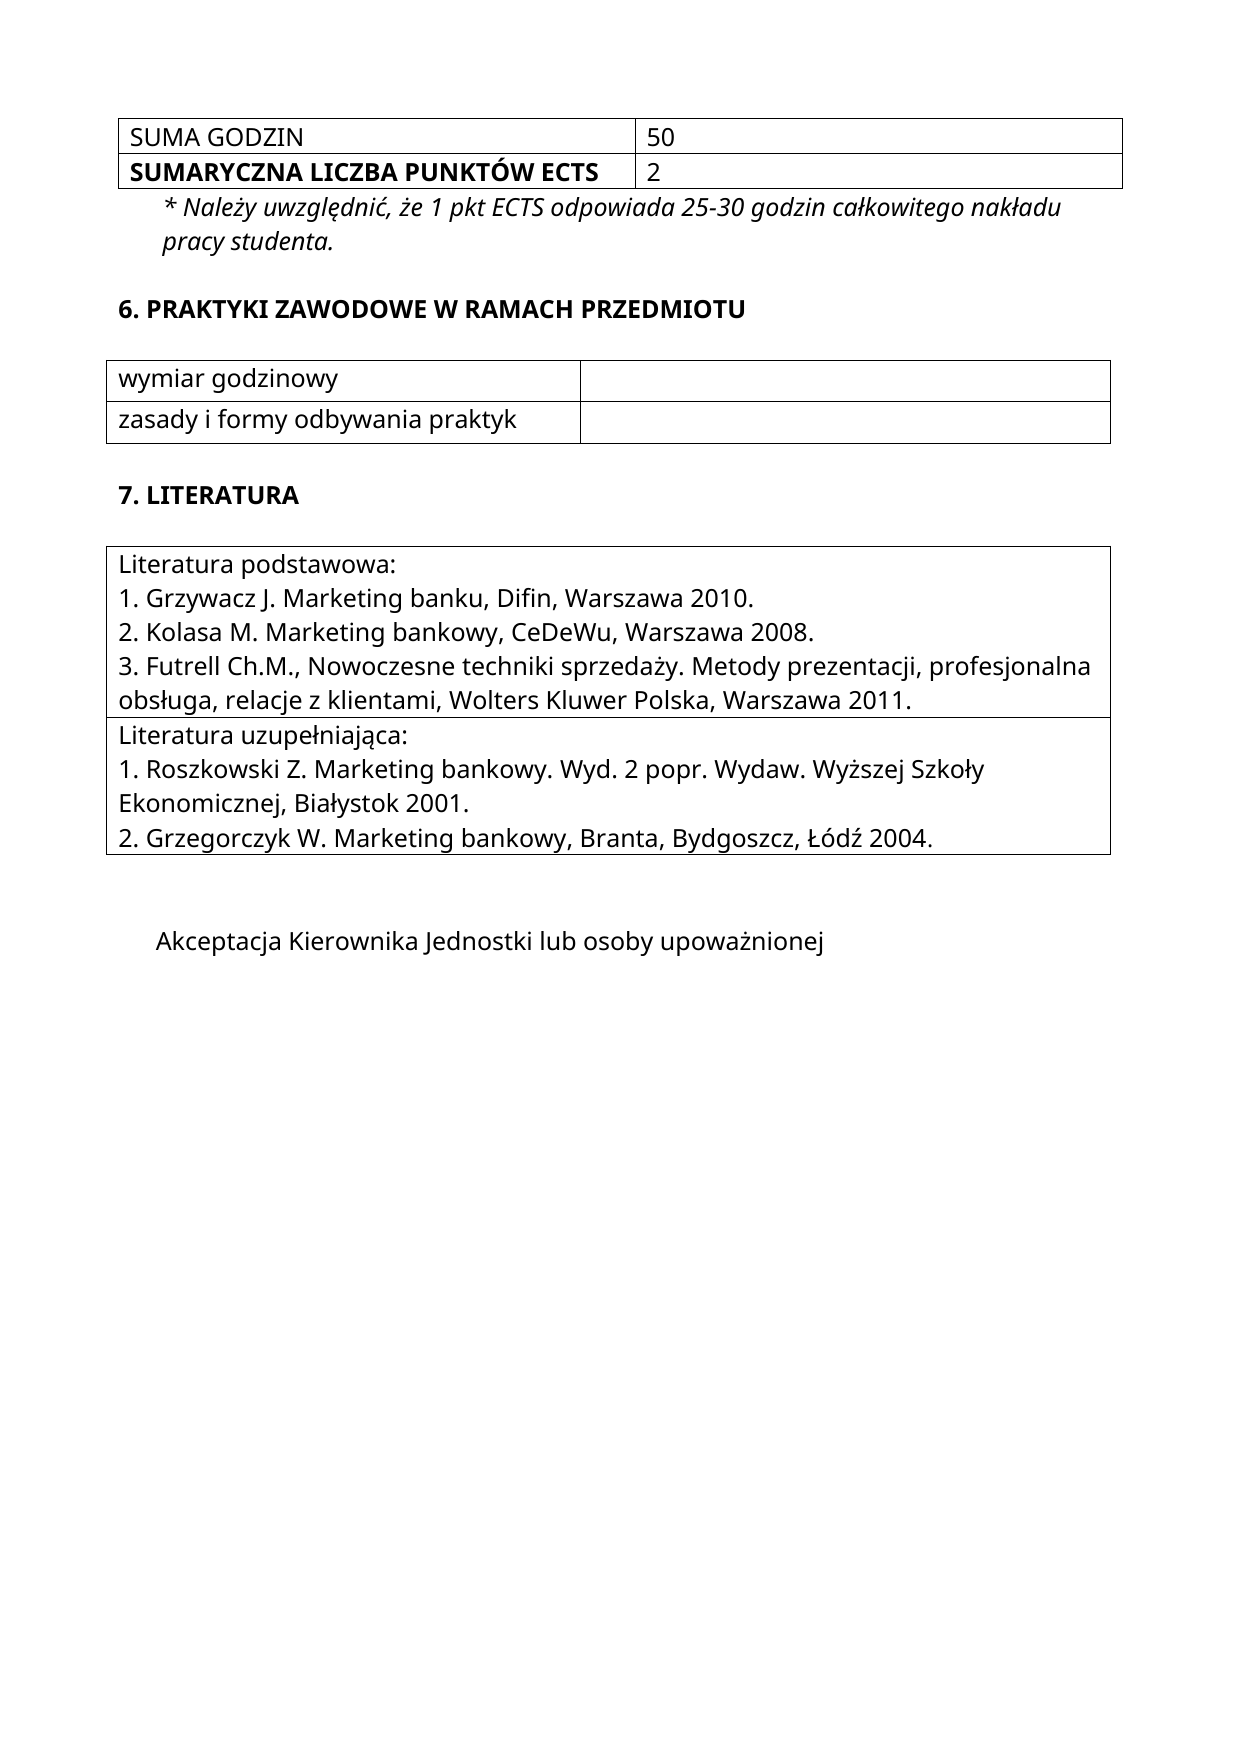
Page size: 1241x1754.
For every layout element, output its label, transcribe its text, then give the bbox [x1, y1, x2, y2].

table_cell zasady i formy odbywania praktyk [107, 402, 580, 442]
text 7. LITERATURA [118, 477, 1122, 512]
table_header Literatura podstawowa: 1. Grzywacz J. Marketing banku, Difin, Warszawa 2010. 2. Kolasa M. Marketing bankowy, CeDeWu, Warszawa 2008. 3. Futrell Ch.M., Nowoczesne techniki sprzedaży. Metody prezentacji, profesjonalna obsługa, relacje z klientami, Wolters Kluwer Polska, Warszawa 2011. [107, 547, 1110, 717]
table_cell 50 [636, 119, 1122, 153]
table_cell [581, 402, 1110, 442]
table_cell 2 [636, 154, 1122, 188]
text 6. PRAKTYKI ZAWODOWE W RAMACH PRZEDMIOTU [118, 292, 1122, 326]
text Akceptacja Kierownika Jednostki lub osoby upoważnionej [156, 923, 1122, 957]
text * Należy uwzględnić, że 1 pkt ECTS odpowiada 25-30 godzin całkowitego nakładu pracy studenta. [162, 189, 1122, 257]
table_header wymiar godzinowy [107, 361, 580, 401]
table_cell Literatura uzupełniająca: 1. Roszkowski Z. Marketing bankowy. Wyd. 2 popr. Wydaw. Wyższej Szkoły Ekonomicznej, Białystok 2001. 2. Grzegorczyk W. Marketing bankowy, Branta, Bydgoszcz, Łódź 2004. [107, 718, 1110, 854]
table_cell SUMARYCZNA LICZBA PUNKTÓW ECTS [119, 154, 635, 188]
table_header [581, 361, 1110, 401]
table_cell SUMA GODZIN [119, 119, 635, 153]
